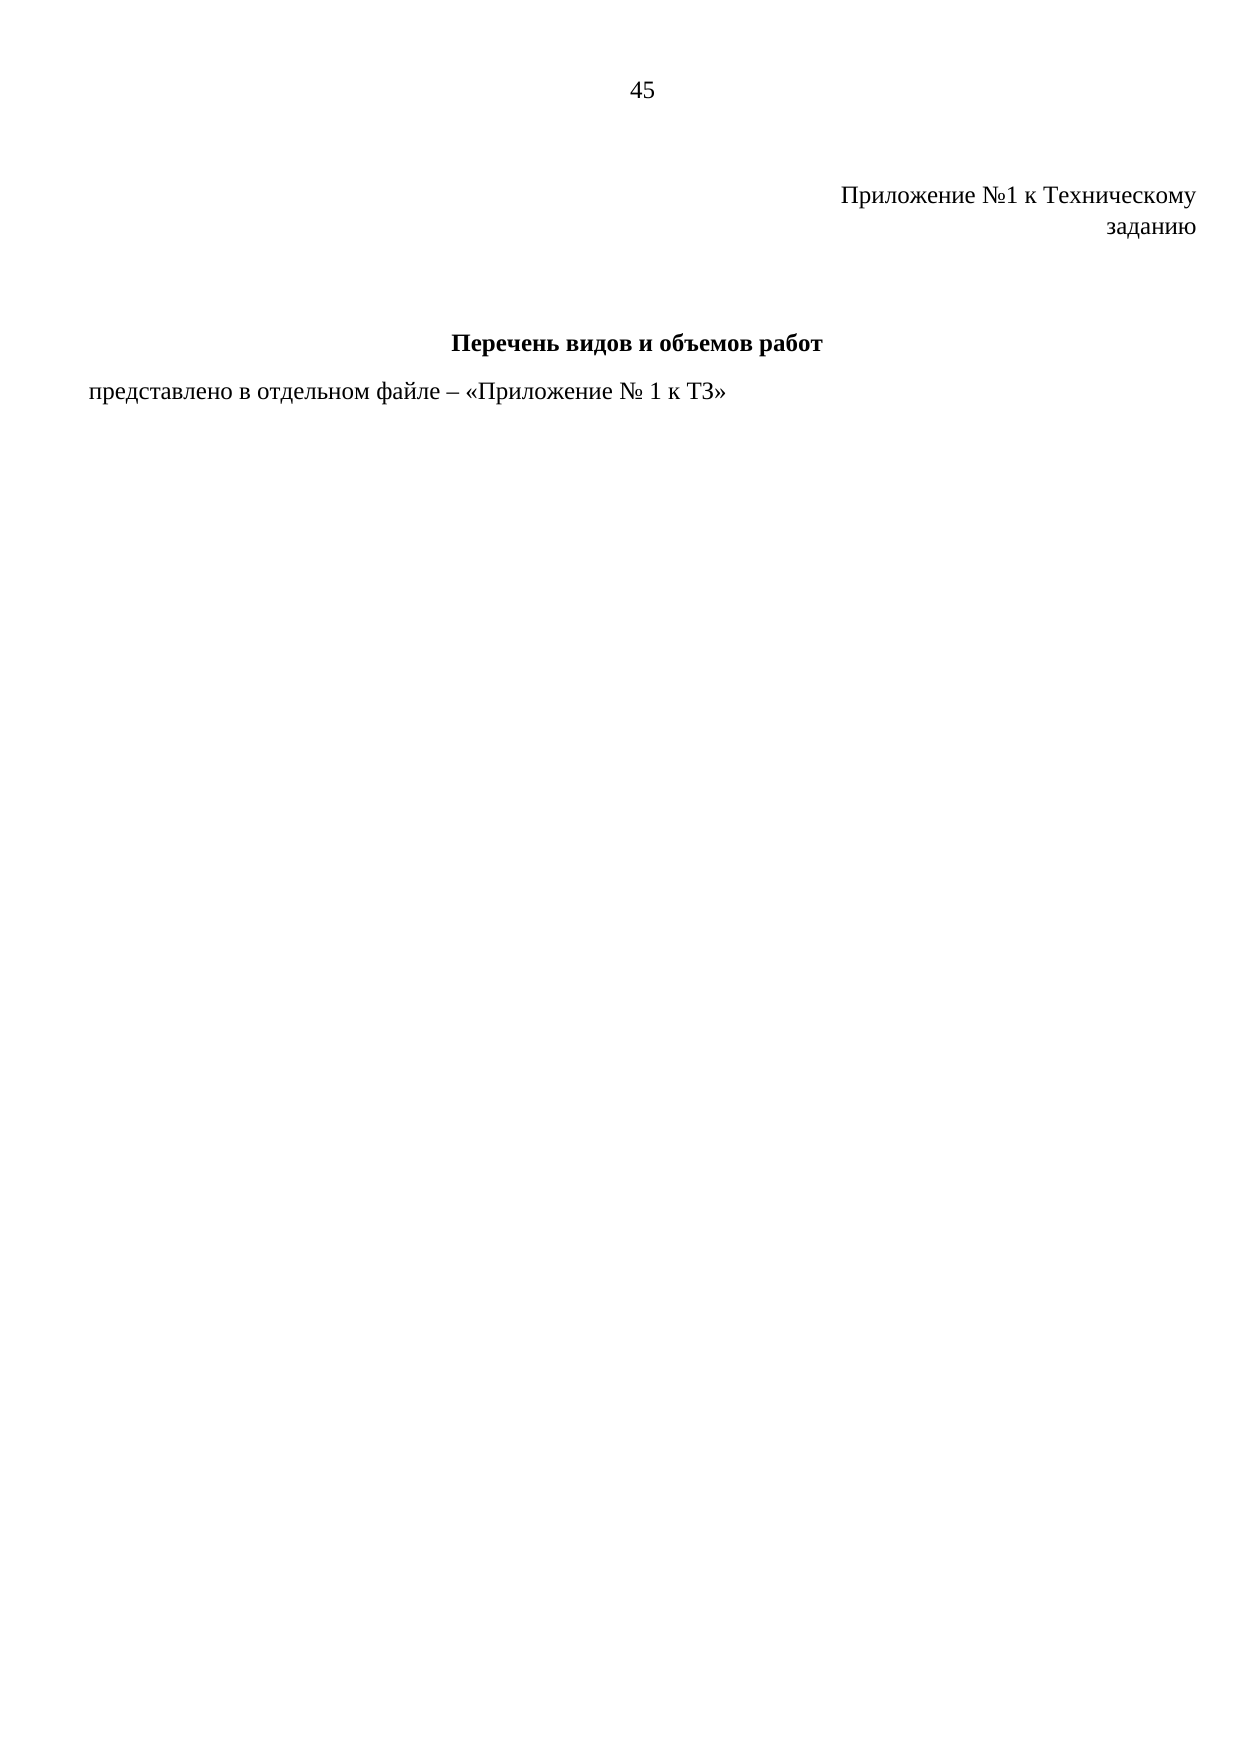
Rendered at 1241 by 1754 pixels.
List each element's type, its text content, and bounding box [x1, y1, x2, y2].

text представлено в отдельном файле – «Приложение № 1 к ТЗ» [89, 376, 1196, 405]
text Перечень видов и объемов работ [89, 328, 1196, 357]
text Приложение №1 к Техническому [679, 180, 1196, 209]
text заданию [679, 211, 1196, 240]
